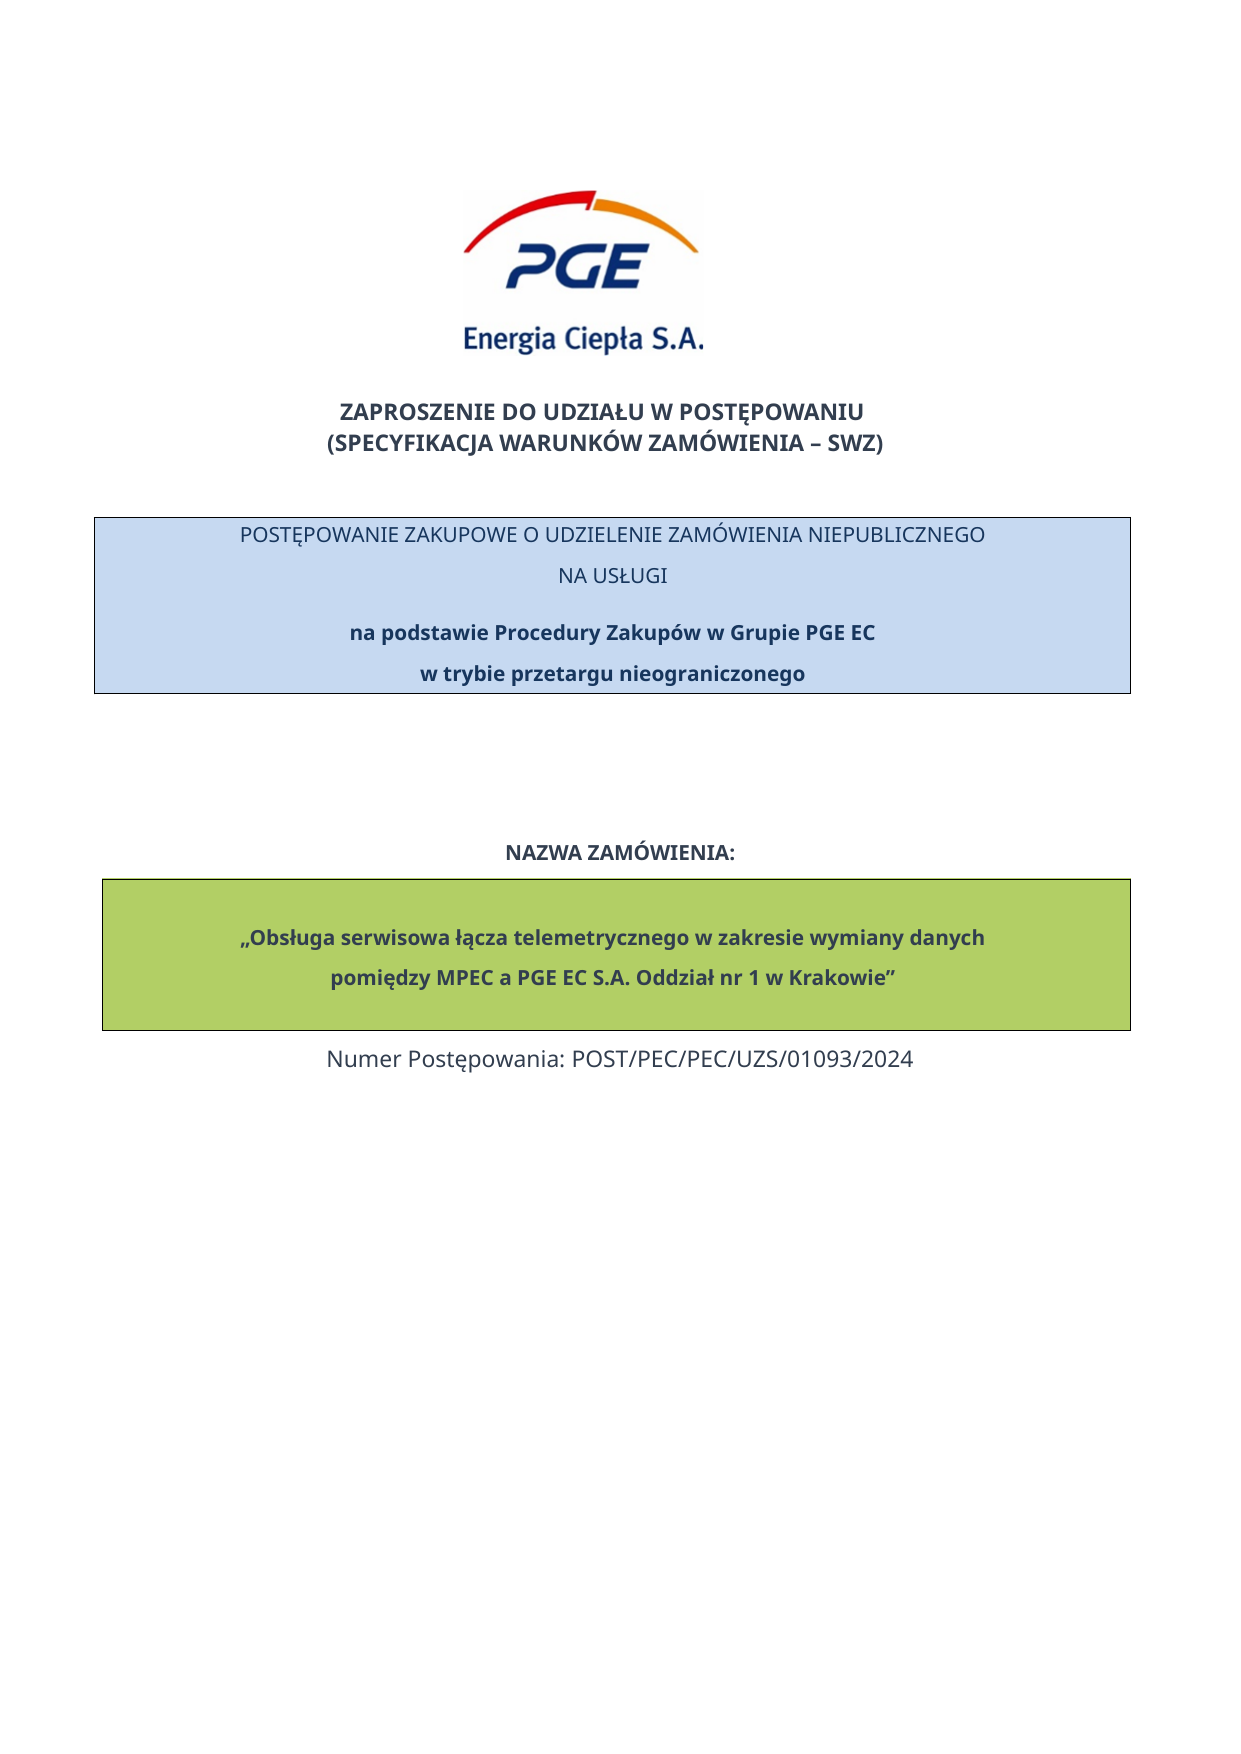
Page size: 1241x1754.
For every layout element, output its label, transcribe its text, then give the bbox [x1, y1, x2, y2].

text Numer Postępowania: POST/PEC/PEC/UZS/01093/2024 [74, 1043, 1166, 1075]
text NAZWA ZAMÓWIENIA: [74, 838, 1166, 866]
text w trybie przetargu nieograniczonego [95, 656, 1130, 693]
picture [463, 190, 704, 356]
text pomiędzy MPEC a PGE EC S.A. Oddział nr 1 w Krakowie” [103, 960, 1130, 992]
text NA USŁUGI [95, 558, 1130, 586]
text ZAPROSZENIE DO UDZIAŁU W POSTĘPOWANIU (SPECYFIKACJA WARUNKÓW ZAMÓWIENIA – SWZ) [88, 396, 1122, 458]
text POSTĘPOWANIE ZAKUPOWE O UDZIELENIE ZAMÓWIENIA NIEPUBLICZNEGO [95, 518, 1130, 548]
text „Obsługa serwisowa łącza telemetrycznego w zakresie wymiany danych [103, 919, 1130, 951]
text na podstawie Procedury Zakupów w Grupie PGE EC [95, 615, 1130, 646]
